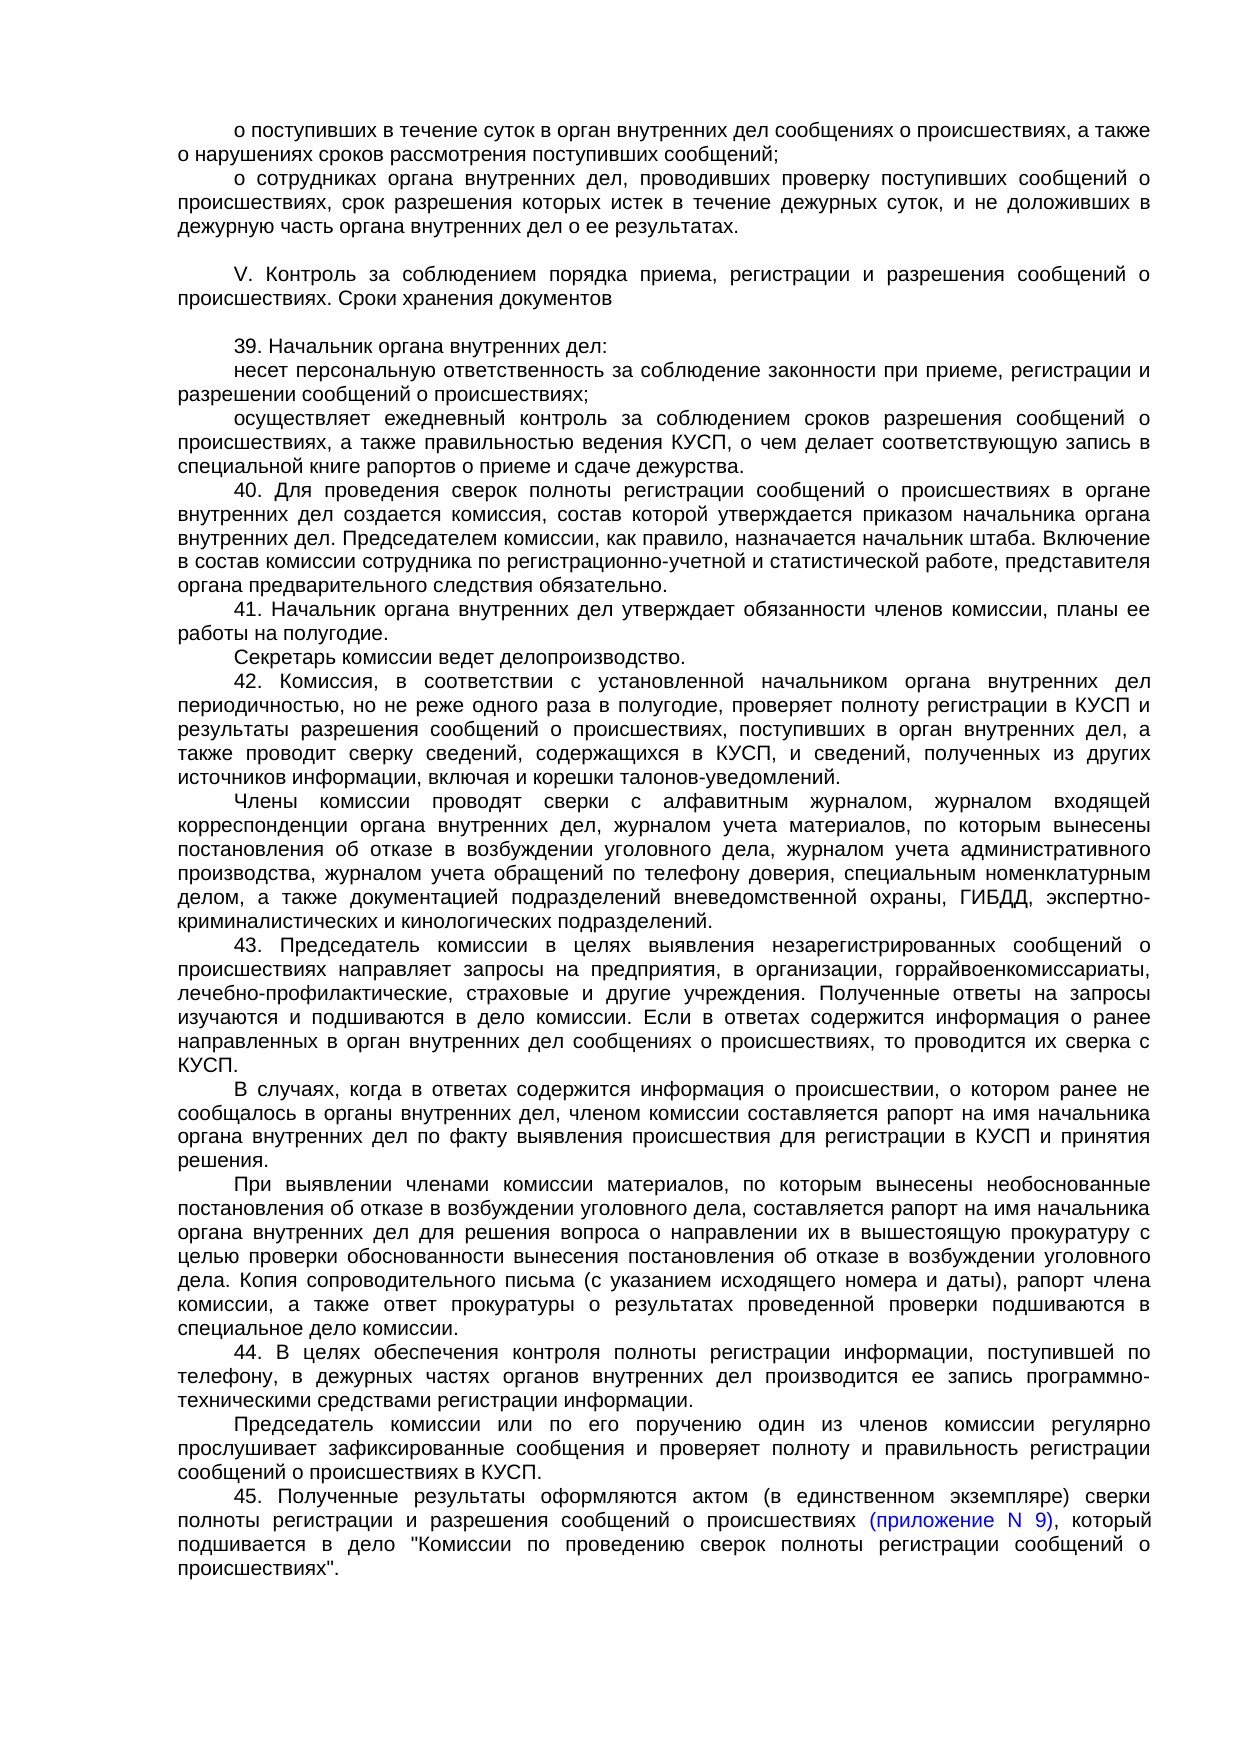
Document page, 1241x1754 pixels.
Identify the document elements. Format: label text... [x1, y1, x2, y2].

text 42. Комиссия, в соответствии с установленной начальником органа внутренних дел периодичностью, но не реже одного раза в полугодие, проверяет полноту регистрации в КУСП и результаты разрешения сообщений о происшествиях, поступивших в орган внутренних дел, а также проводит сверку сведений, содержащихся в КУСП, и сведений, полученных из других источников информации, включая и корешки талонов-уведомлений. [177, 669, 1152, 789]
text 45. Полученные результаты оформляются актом (в единственном экземпляре) сверки полноты регистрации и разрешения сообщений о происшествиях (приложение N 9), который подшивается в дело "Комиссии по проведению сверок полноты регистрации сообщений о происшествиях". [177, 1484, 1152, 1579]
text 39. Начальник органа внутренних дел: [177, 334, 1152, 358]
text Члены комиссии проводят сверки с алфавитным журналом, журналом входящей корреспонденции органа внутренних дел, журналом учета материалов, по которым вынесены постановления об отказе в возбуждении уголовного дела, журналом учета административного производства, журналом учета обращений по телефону доверия, специальным номенклатурным делом, а также документацией подразделений вневедомственной охраны, ГИБДД, экспертно-криминалистических и кинологических подразделений. [177, 789, 1152, 933]
text При выявлении членами комиссии материалов, по которым вынесены необоснованные постановления об отказе в возбуждении уголовного дела, составляется рапорт на имя начальника органа внутренних дел для решения вопроса о направлении их в вышестоящую прокуратуру с целью проверки обоснованности вынесения постановления об отказе в возбуждении уголовного дела. Копия сопроводительного письма (с указанием исходящего номера и даты), рапорт члена комиссии, а также ответ прокуратуры о результатах проведенной проверки подшиваются в специальное дело комиссии. [177, 1172, 1152, 1340]
text Секретарь комиссии ведет делопроизводство. [177, 645, 1152, 669]
text о поступивших в течение суток в орган внутренних дел сообщениях о происшествиях, а также о нарушениях сроков рассмотрения поступивших сообщений; [177, 118, 1152, 166]
text 43. Председатель комиссии в целях выявления незарегистрированных сообщений о происшествиях направляет запросы на предприятия, в организации, горрайвоенкомиссариаты, лечебно-профилактические, страховые и другие учреждения. Полученные ответы на запросы изучаются и подшиваются в дело комиссии. Если в ответах содержится информация о ранее направленных в орган внутренних дел сообщениях о происшествиях, то проводится их сверка с КУСП. [177, 933, 1152, 1076]
text осуществляет ежедневный контроль за соблюдением сроков разрешения сообщений о происшествиях, а также правильностью ведения КУСП, о чем делает соответствующую запись в специальной книге рапортов о приеме и сдаче дежурства. [177, 406, 1152, 477]
text 41. Начальник органа внутренних дел утверждает обязанности членов комиссии, планы ее работы на полугодие. [177, 597, 1152, 645]
text несет персональную ответственность за соблюдение законности при приеме, регистрации и разрешении сообщений о происшествиях; [177, 358, 1152, 406]
text V. Контроль за соблюдением порядка приема, регистрации и разрешения сообщений о происшествиях. Сроки хранения документов [177, 262, 1152, 310]
text 44. В целях обеспечения контроля полноты регистрации информации, поступившей по телефону, в дежурных частях органов внутренних дел производится ее запись программно-техническими средствами регистрации информации. [177, 1340, 1152, 1412]
text о сотрудниках органа внутренних дел, проводивших проверку поступивших сообщений о происшествиях, срок разрешения которых истек в течение дежурных суток, и не доложивших в дежурную часть органа внутренних дел о ее результатах. [177, 166, 1152, 238]
text 40. Для проведения сверок полноты регистрации сообщений о происшествиях в органе внутренних дел создается комиссия, состав которой утверждается приказом начальника органа внутренних дел. Председателем комиссии, как правило, назначается начальник штаба. Включение в состав комиссии сотрудника по регистрационно-учетной и статистической работе, представителя органа предварительного следствия обязательно. [177, 477, 1152, 597]
text В случаях, когда в ответах содержится информация о происшествии, о котором ранее не сообщалось в органы внутренних дел, членом комиссии составляется рапорт на имя начальника органа внутренних дел по факту выявления происшествия для регистрации в КУСП и принятия решения. [177, 1076, 1152, 1172]
text Председатель комиссии или по его поручению один из членов комиссии регулярно прослушивает зафиксированные сообщения и проверяет полноту и правильность регистрации сообщений о происшествиях в КУСП. [177, 1412, 1152, 1484]
